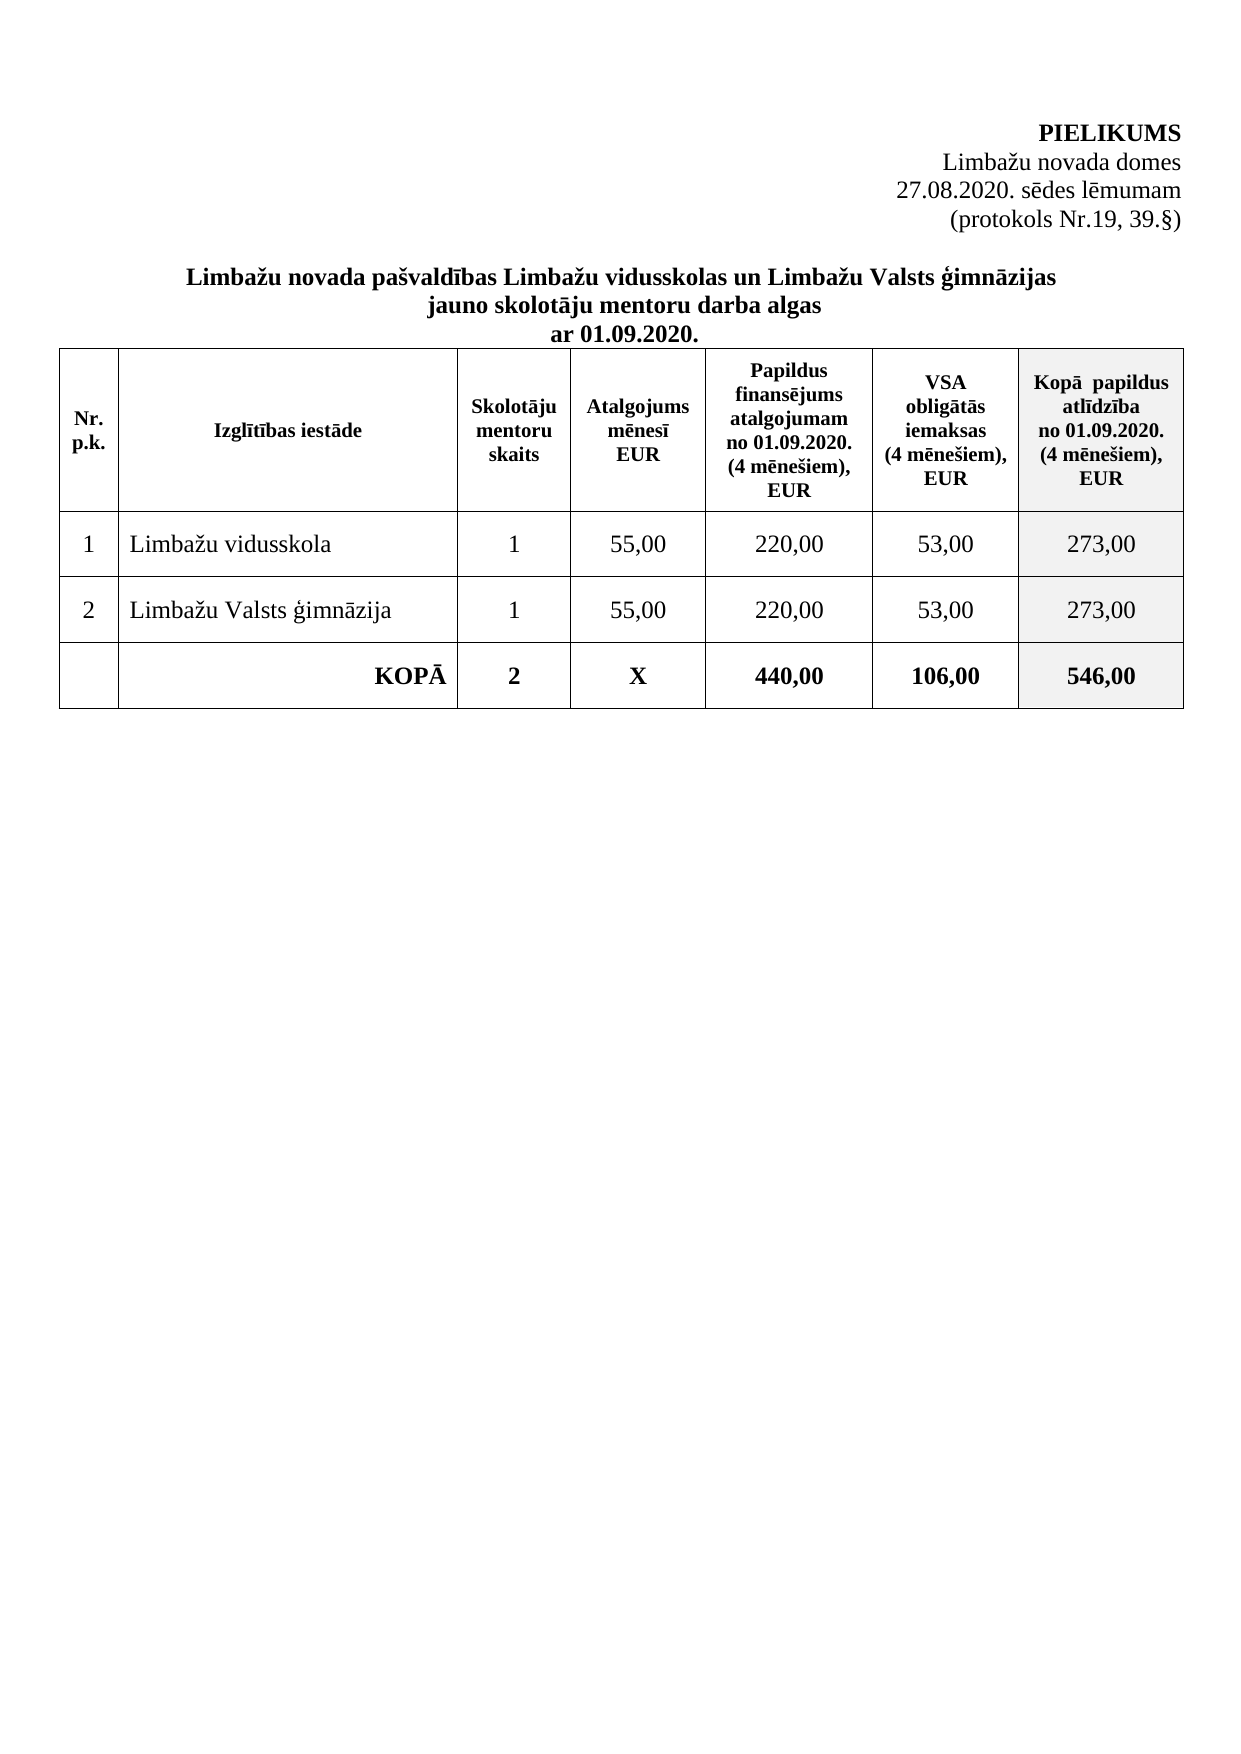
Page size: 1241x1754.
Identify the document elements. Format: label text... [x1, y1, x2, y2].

table_cell 2 [60, 577, 118, 642]
table_cell 53,00 [873, 577, 1018, 642]
table_cell 273,00 [1019, 577, 1183, 642]
text PIELIKUMS [177, 118, 1181, 147]
table_cell 546,00 [1019, 643, 1183, 707]
table_cell Skolotāju mentoru skaits [458, 349, 570, 511]
table_cell Izglītības iestāde [119, 349, 457, 511]
table_cell X [571, 643, 705, 707]
table_cell KOPĀ [119, 643, 457, 707]
text (protokols Nr.19, 39.§) [177, 204, 1181, 233]
table_cell 440,00 [706, 643, 872, 707]
table_cell 1 [60, 512, 118, 576]
table_cell Nr.p.k. [60, 349, 118, 511]
table_cell 220,00 [706, 577, 872, 642]
table_cell 53,00 [873, 512, 1018, 576]
table_cell Limbažu vidusskola [119, 512, 457, 576]
text Limbažu novada domes [177, 147, 1181, 176]
table_cell Limbažu Valsts ģimnāzija [119, 577, 457, 642]
text 27.08.2020. sēdes lēmumam [177, 176, 1181, 204]
table_cell [60, 643, 118, 707]
table_cell 106,00 [873, 643, 1018, 707]
table_cell 220,00 [706, 512, 872, 576]
table_cell Kopā papildus atlīdzība no 01.09.2020. (4 mēnešiem), EUR [1019, 349, 1183, 511]
table_cell 1 [458, 577, 570, 642]
table_header Limbažu novada pašvaldības Limbažu vidusskolas un Limbažu Valsts ģimnāzijas jauno skolotāju mentoru darba algas ar 01.09.2020. [59, 262, 1183, 348]
table_cell 55,00 [571, 512, 705, 576]
table_cell Atalgojums mēnesī EUR [571, 349, 705, 511]
table_cell VSA obligātās iemaksas (4 mēnešiem), EUR [873, 349, 1018, 511]
table_cell 273,00 [1019, 512, 1183, 576]
table_cell 1 [458, 512, 570, 576]
table_cell Papildus finansējums atalgojumam no 01.09.2020. (4 mēnešiem), EUR [706, 349, 872, 511]
table_cell 55,00 [571, 577, 705, 642]
table_cell 2 [458, 643, 570, 707]
